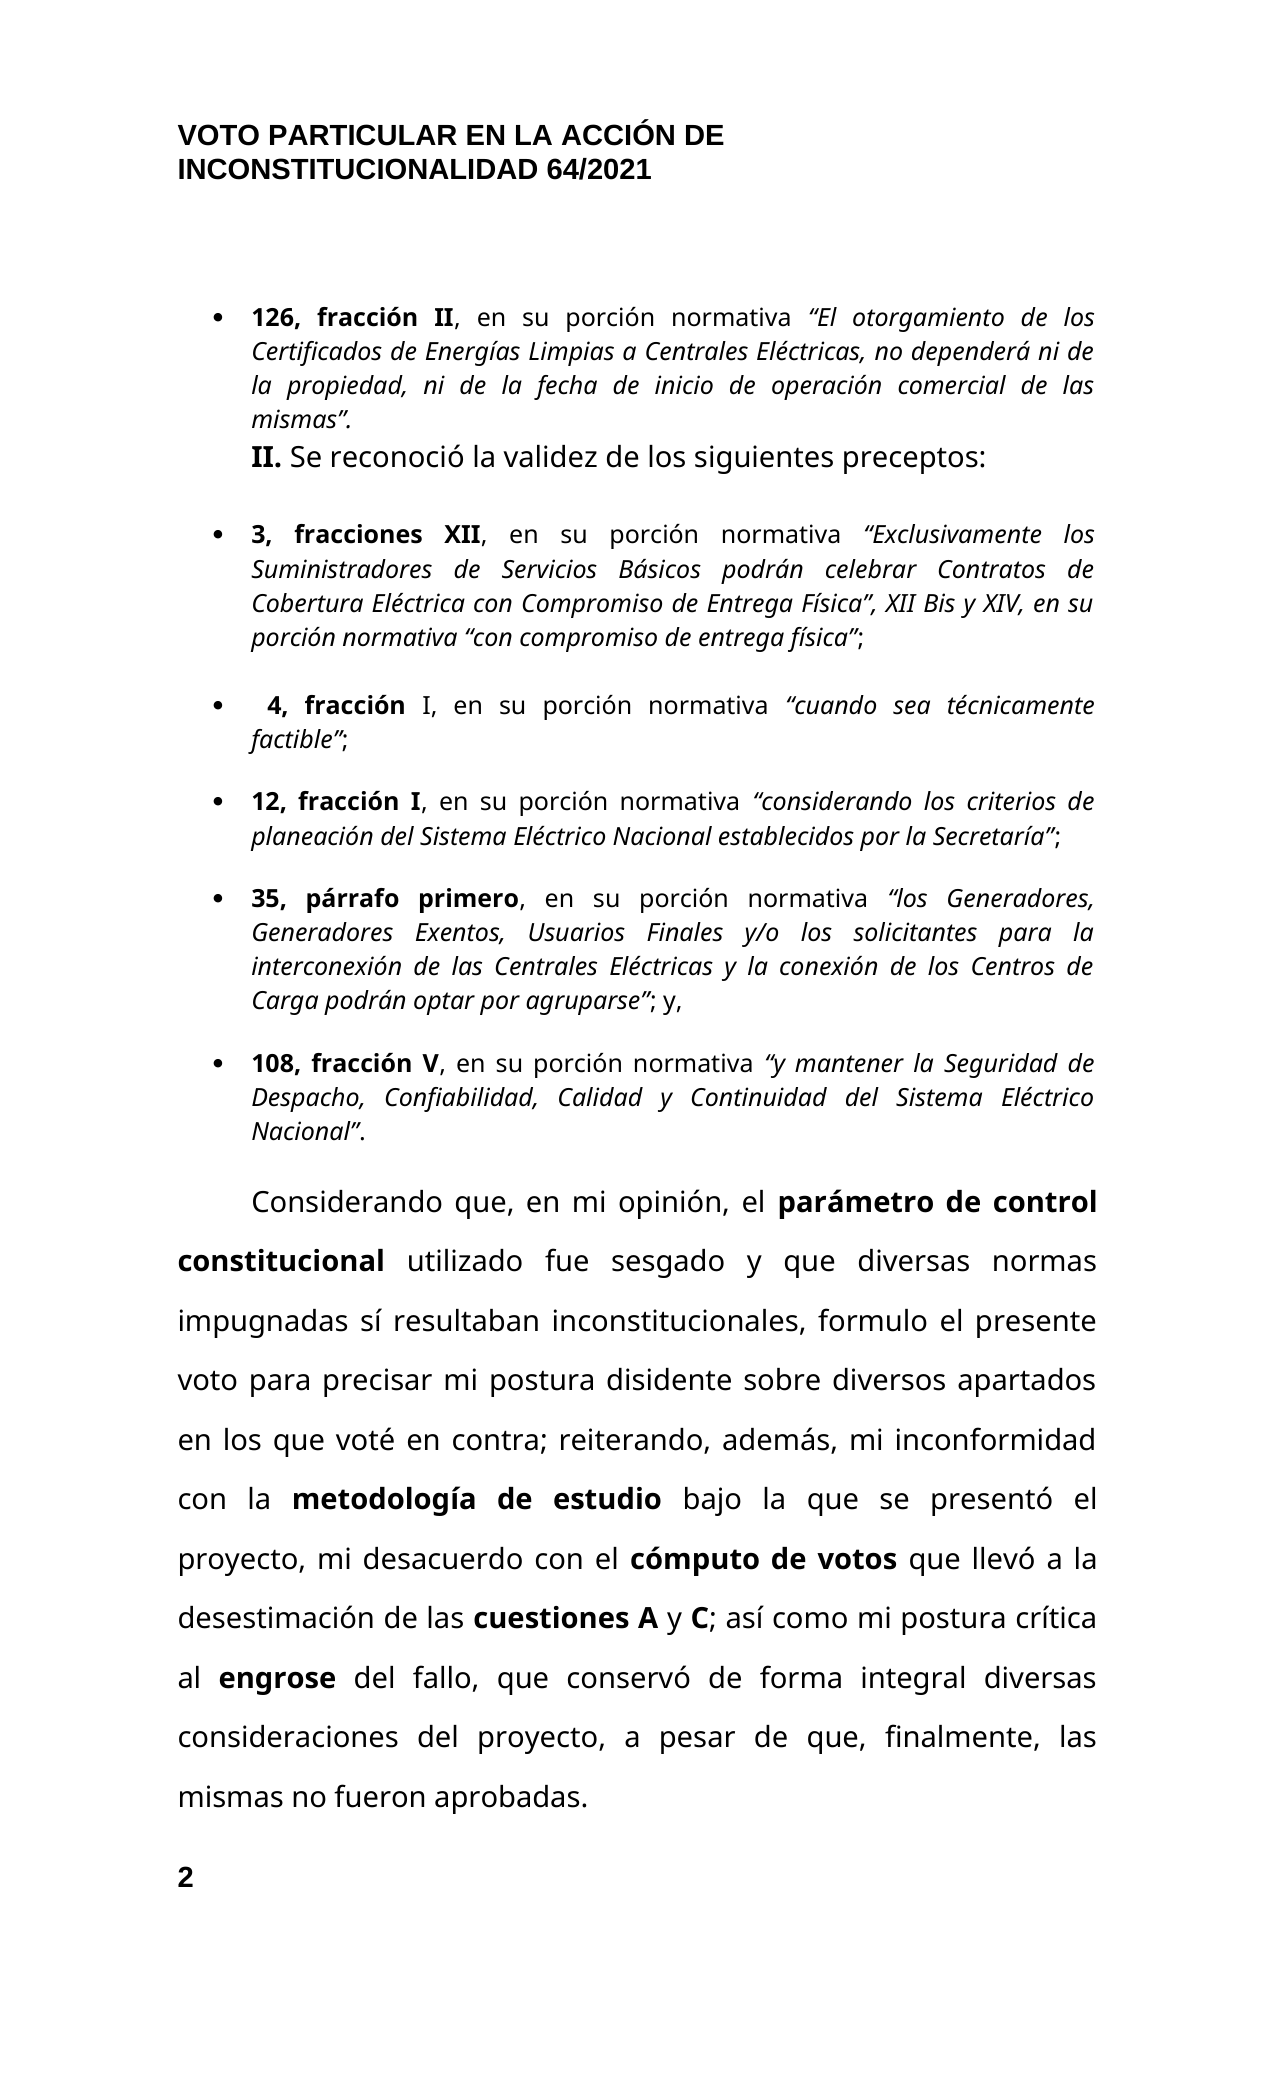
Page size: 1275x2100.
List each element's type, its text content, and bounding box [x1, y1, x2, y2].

text Considerando que, en mi opinión, el parámetro de control constitucional utilizado fue sesgado y que diversas normas impugnadas sí resultaban inconstitucionales, formulo el presente voto para precisar mi postura disidente sobre diversos apartados en los que voté en contra; reiterando, además, mi inconformidad con la metodología de estudio bajo la que se presentó el proyecto, mi desacuerdo con el cómputo de votos que llevó a la desestimación de las cuestiones A y C; así como mi postura crítica al engrose del fallo, que conservó de forma integral diversas consideraciones del proyecto, a pesar de que, finalmente, las mismas no fueron aprobadas. [177, 1181, 1098, 1816]
list 3, fracciones XII, en su porción normativa “Exclusivamente los Suministradores de Servicios Básicos podrán celebrar Contratos de Cobertura Eléctrica con Compromiso de Entrega Física”, XII Bis y XIV, en su porción normativa “con compromiso de entrega física”; [213, 517, 1098, 653]
list 12, fracción I, en su porción normativa “considerando los criterios de planeación del Sistema Eléctrico Nacional establecidos por la Secretaría”; [213, 784, 1098, 852]
list 35, párrafo primero, en su porción normativa “los Generadores, Generadores Exentos, Usuarios Finales y/o los solicitantes para la interconexión de las Centrales Eléctricas y la conexión de los Centros de Carga podrán optar por agruparse”; y, [213, 881, 1098, 1017]
list 4, fracción I, en su porción normativa “cuando sea técnicamente factible”; [213, 687, 1098, 756]
text II. Se reconoció la validez de los siguientes preceptos: [177, 436, 1098, 476]
list 126, fracción II, en su porción normativa “El otorgamiento de los Certificados de Energías Limpias a Centrales Eléctricas, no dependerá ni de la propiedad, ni de la fecha de inicio de operación comercial de las mismas”. [213, 300, 1098, 436]
list 108, fracción V, en su porción normativa “y mantener la Seguridad de Despacho, Confiabilidad, Calidad y Continuidad del Sistema Eléctrico Nacional”. [213, 1045, 1098, 1147]
